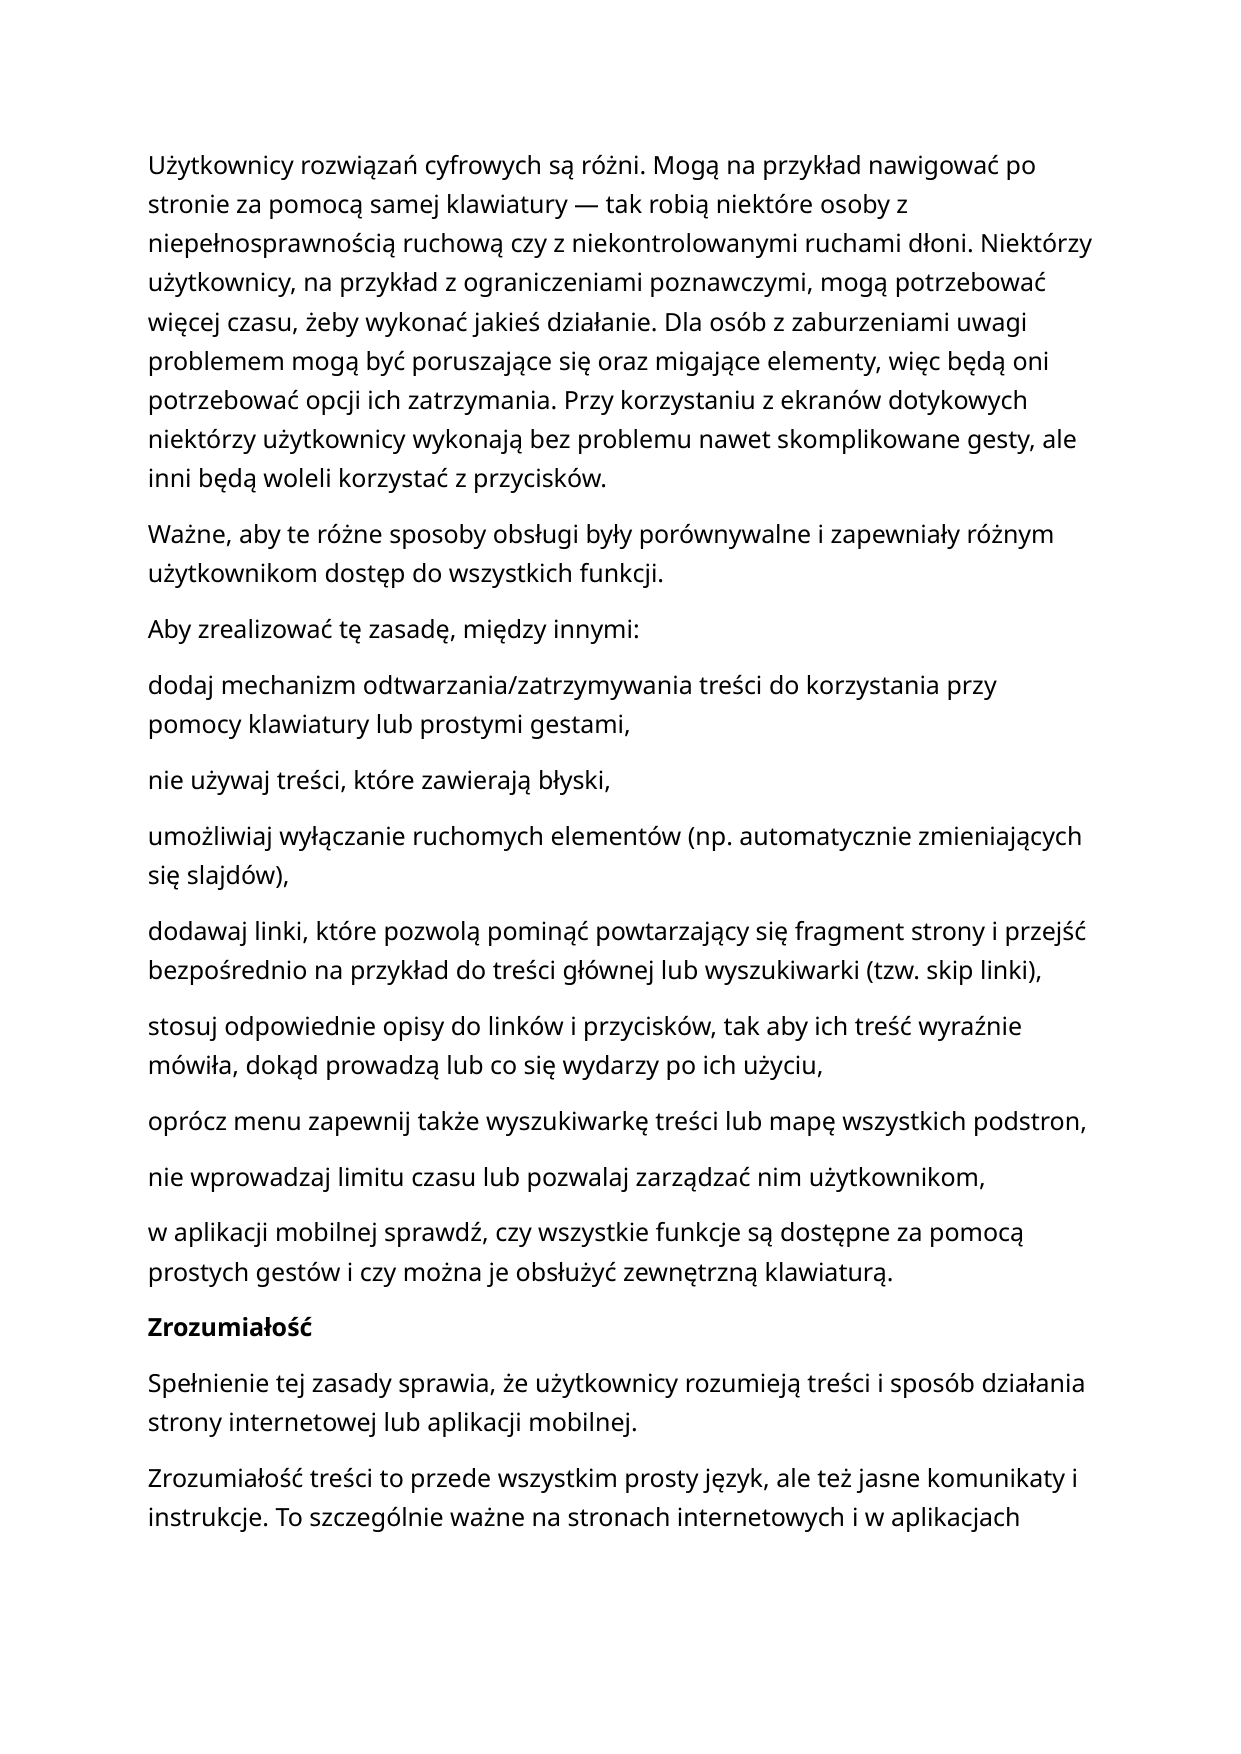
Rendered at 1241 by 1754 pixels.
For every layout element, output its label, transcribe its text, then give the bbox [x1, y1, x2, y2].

text nie używaj treści, które zawierają błyski, [148, 763, 1093, 797]
text Użytkownicy rozwiązań cyfrowych są różni. Mogą na przykład nawigować po stronie za pomocą samej klawiatury — tak robią niektóre osoby z niepełnosprawnością ruchową czy z niekontrolowanymi ruchami dłoni. Niektórzy użytkownicy, na przykład z ograniczeniami poznawczymi, mogą potrzebować więcej czasu, żeby wykonać jakieś działanie. Dla osób z zaburzeniami uwagi problemem mogą być poruszające się oraz migające elementy, więc będą oni potrzebować opcji ich zatrzymania. Przy korzystaniu z ekranów dotykowych niektórzy użytkownicy wykonają bez problemu nawet skomplikowane gesty, ale inni będą woleli korzystać z przycisków. [148, 148, 1093, 495]
text Aby zrealizować tę zasadę, między innymi: [148, 612, 1093, 646]
text oprócz menu zapewnij także wyszukiwarkę treści lub mapę wszystkich podstron, [148, 1103, 1093, 1137]
text Ważne, aby te różne sposoby obsługi były porównywalne i zapewniały różnym użytkownikom dostęp do wszystkich funkcji. [148, 517, 1093, 590]
text w aplikacji mobilnej sprawdź, czy wszystkie funkcje są dostępne za pomocą prostych gestów i czy można je obsłużyć zewnętrzną klawiaturą. [148, 1215, 1093, 1288]
text dodawaj linki, które pozwolą pominąć powtarzający się fragment strony i przejść bezpośrednio na przykład do treści głównej lub wyszukiwarki (tzw. skip linki), [148, 913, 1093, 987]
text stosuj odpowiednie opisy do linków i przycisków, tak aby ich treść wyraźnie mówiła, dokąd prowadzą lub co się wydarzy po ich użyciu, [148, 1008, 1093, 1082]
text Spełnienie tej zasady sprawia, że użytkownicy rozumieją treści i sposób działania strony internetowej lub aplikacji mobilnej. [148, 1366, 1093, 1439]
text umożliwiaj wyłączanie ruchomych elementów (np. automatycznie zmieniających się slajdów), [148, 818, 1093, 892]
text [148, 1461, 1093, 1534]
text nie wprowadzaj limitu czasu lub pozwalaj zarządzać nim użytkownikom, [148, 1159, 1093, 1193]
text Zrozumiałość [148, 1310, 1093, 1344]
text dodaj mechanizm odtwarzania/zatrzymywania treści do korzystania przy pomocy klawiatury lub prostymi gestami, [148, 668, 1093, 741]
